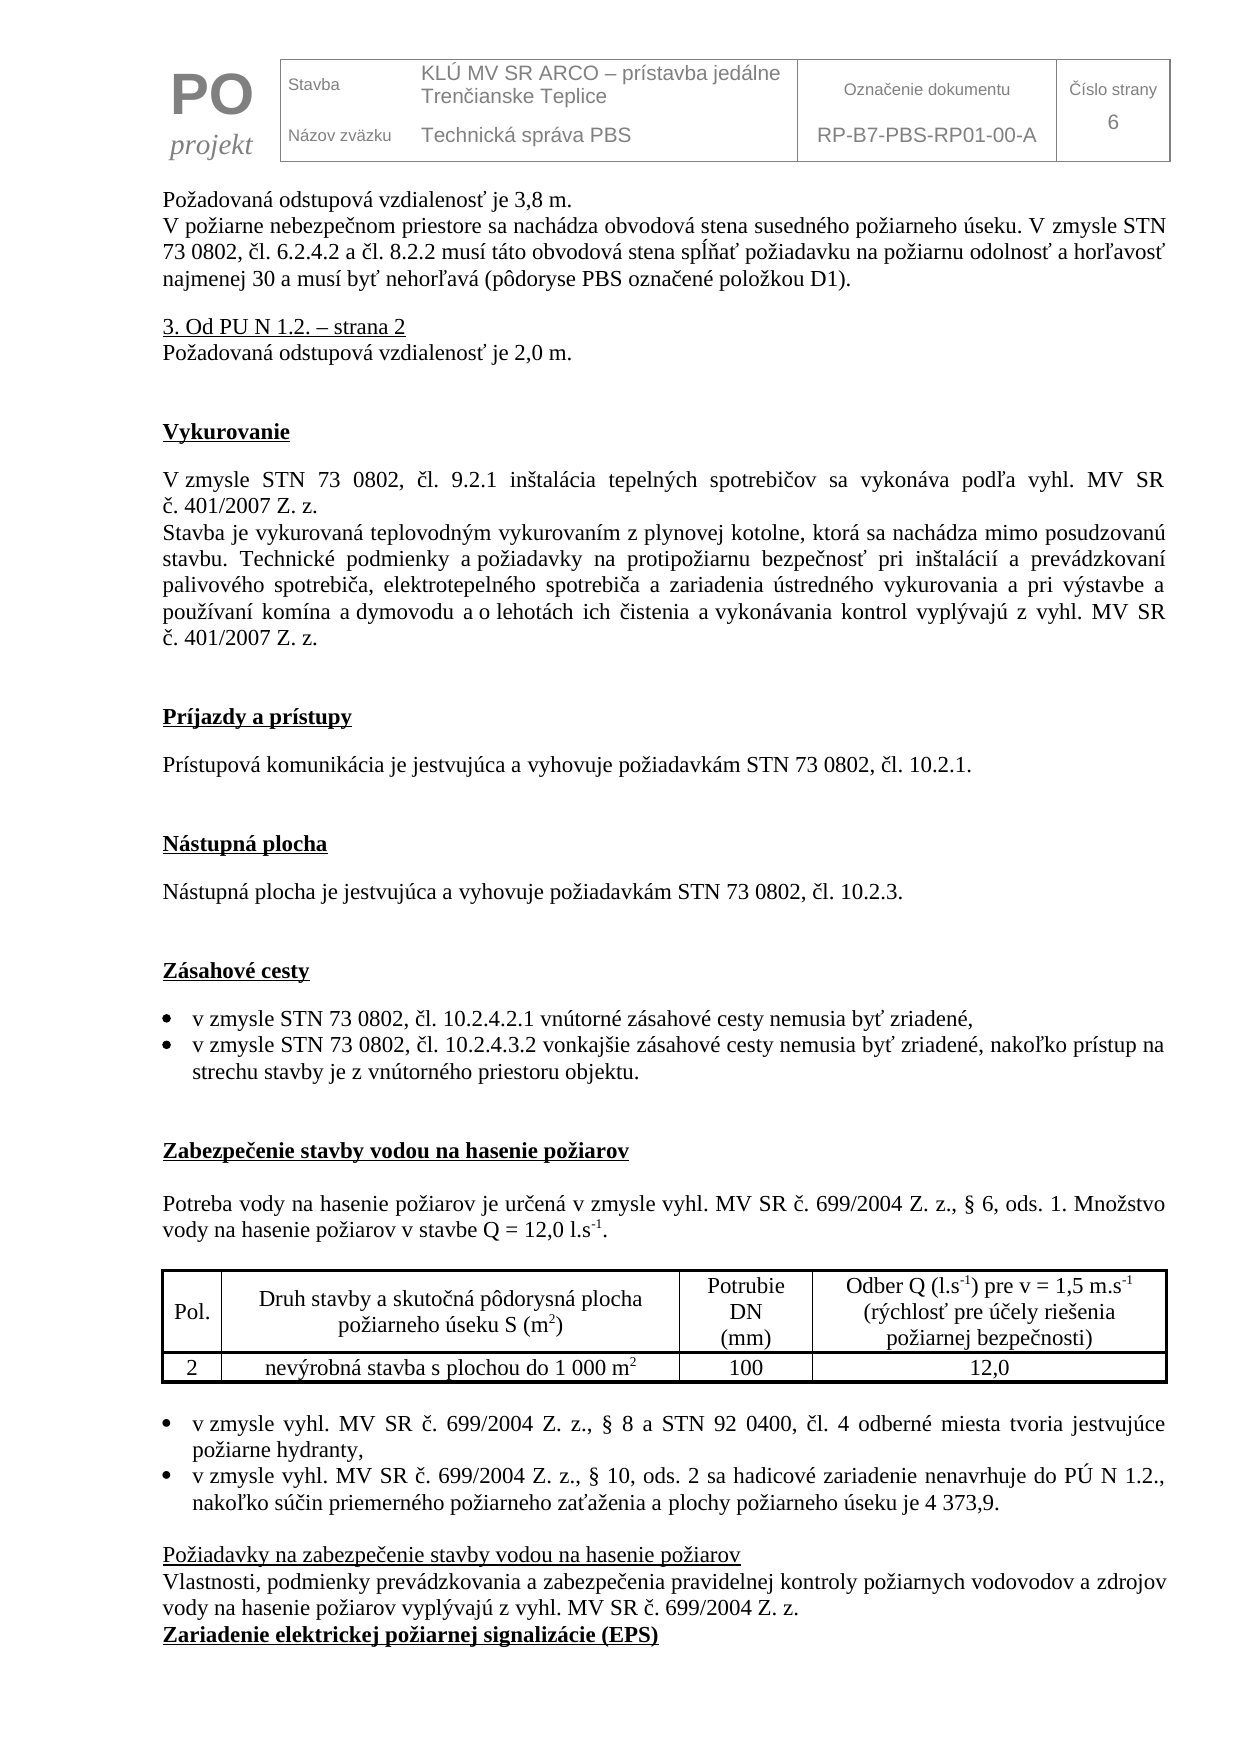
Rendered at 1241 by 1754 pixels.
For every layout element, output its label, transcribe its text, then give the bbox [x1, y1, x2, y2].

table_cell 100 [680, 1354, 812, 1380]
text V požiarne nebezpečnom priestore sa nachádza obvodová stena susedného požiarneho úseku. V zmysle STN 73 0802, čl. 6.2.4.2 a čl. 8.2.2 musí táto obvodová stena spĺňať požiadavku na požiarnu odolnosť a horľavosť najmenej 30 a musí byť nehorľavá (pôdoryse PBS označené položkou D1). [162, 212, 1166, 291]
list Stavba je vykurovaná teplovodným vykurovaním z plynovej kotolne, ktorá sa nachádza mimo posudzovanú stavbu. Technické podmienky a požiadavky na protipožiarnu bezpečnosť pri inštalácií a prevádzkovaní palivového spotrebiča, elektrotepelného spotrebiča a zariadenia ústredného vykurovania a pri výstavbe a používaní komína a dymovodu a o lehotách ich čistenia a vykonávania kontrol vyplývajú z vyhl. MV SR č. 401/2007 Z. z. [162, 519, 1166, 651]
text Vykurovanie [162, 418, 1166, 444]
text Zabezpečenie stavby vodou na hasenie požiarov [162, 1137, 1166, 1163]
text Prístupová komunikácia je jestvujúca a vyhovuje požiadavkám STN 73 0802, čl. 10.2.1. [162, 751, 1166, 777]
text Požiadavky na zabezpečenie stavby vodou na hasenie požiarov [162, 1542, 1166, 1568]
table_header Odber Q (l.s-1) pre v = 1,5 m.s-1 (rýchlosť pre účely riešenia požiarnej bezpečnosti) [813, 1272, 1165, 1351]
text Nástupná plocha [162, 830, 1166, 857]
table_header Pol. [164, 1272, 221, 1351]
table_header Druh stavby a skutočná pôdorysná plocha požiarneho úseku S (m2) [222, 1272, 679, 1351]
table_header Potrubie DN (mm) [680, 1272, 812, 1351]
text Príjazdy a prístupy [162, 703, 1166, 729]
list v zmysle STN 73 0802, čl. 10.2.4.2.1 vnútorné zásahové cesty nemusia byť zriadené, [162, 1005, 1166, 1031]
table_cell 12,0 [813, 1354, 1165, 1380]
list v zmysle vyhl. MV SR č. 699/2004 Z. z., § 10, ods. 2 sa hadicové zariadenie nenavrhuje do PÚ N 1.2., nakoľko súčin priemerného požiarneho zaťaženia a plochy požiarneho úseku je 4 373,9. [162, 1462, 1166, 1515]
text Požadovaná odstupová vzdialenosť je 3,8 m. [162, 186, 1166, 212]
text V zmysle STN 73 0802, čl. 9.2.1 inštalácia tepelných spotrebičov sa vykonáva podľa vyhl. MV SR č. 401/2007 Z. z. [162, 466, 1166, 519]
text Potreba vody na hasenie požiarov je určená v zmysle vyhl. MV SR č. 699/2004 Z. z., § 6, ods. 1. Množstvo vody na hasenie požiarov v stavbe Q = 12,0 l.s-1. [162, 1189, 1166, 1242]
list Vlastnosti, podmienky prevádzkovania a zabezpečenia pravidelnej kontroly požiarnych vodovodov a zdrojov vody na hasenie požiarov vyplývajú z vyhl. MV SR č. 699/2004 Z. z. [162, 1568, 1166, 1621]
text Požadovaná odstupová vzdialenosť je 2,0 m. [162, 339, 1166, 365]
text Zásahové cesty [162, 957, 1166, 983]
list v zmysle STN 73 0802, čl. 10.2.4.3.2 vonkajšie zásahové cesty nemusia byť zriadené, nakoľko prístup na strechu stavby je z vnútorného priestoru objektu. [162, 1031, 1166, 1084]
text Nástupná plocha je jestvujúca a vyhovuje požiadavkám STN 73 0802, čl. 10.2.3. [162, 878, 1166, 904]
table_cell nevýrobná stavba s plochou do 1 000 m2 [222, 1354, 679, 1380]
text 3. Od PU N 1.2. – strana 2 [162, 313, 1166, 339]
list v zmysle vyhl. MV SR č. 699/2004 Z. z., § 8 a STN 92 0400, čl. 4 odberné miesta tvoria jestvujúce požiarne hydranty, [162, 1410, 1166, 1462]
table_cell 2 [164, 1354, 221, 1380]
text Zariadenie elektrickej požiarnej signalizácie (EPS) [162, 1621, 1166, 1647]
